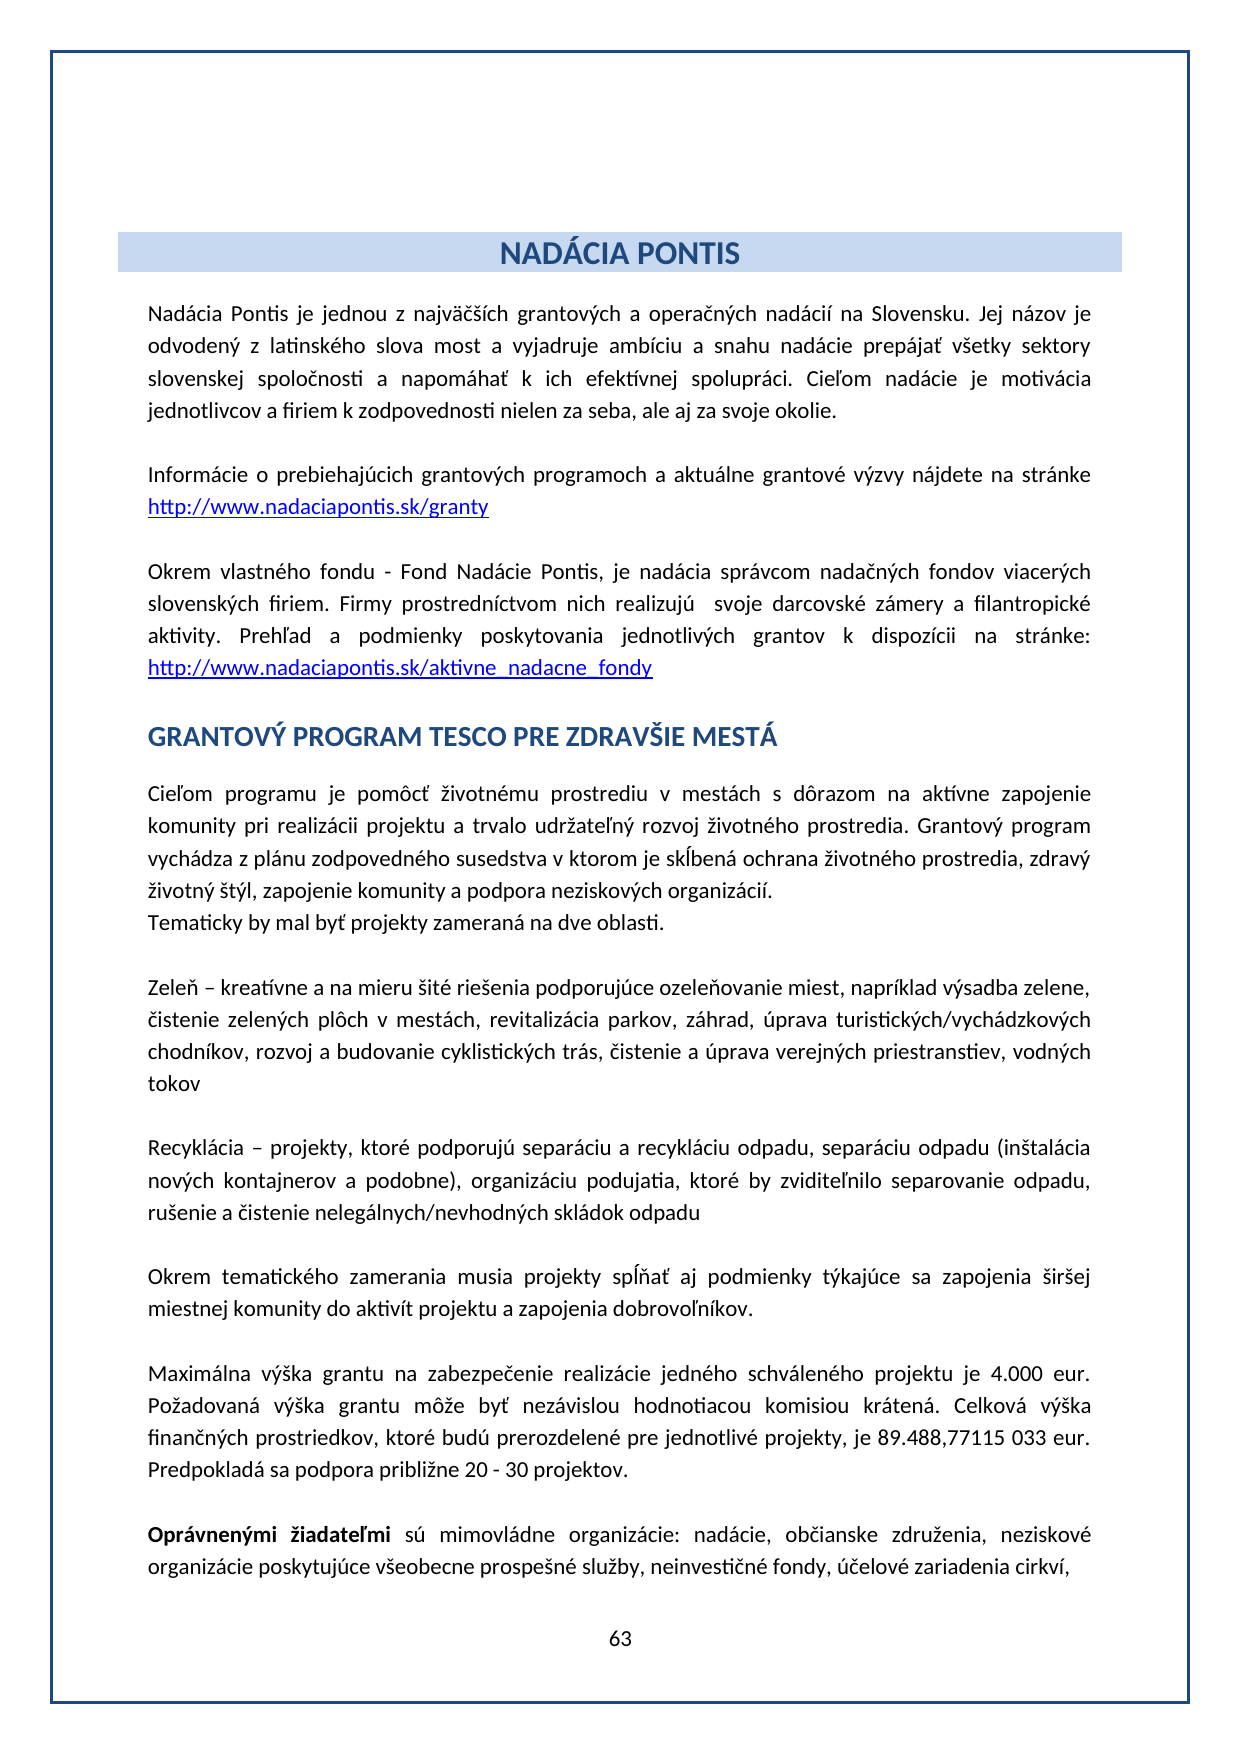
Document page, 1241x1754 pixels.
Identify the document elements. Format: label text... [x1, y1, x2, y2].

text Maximálna výška grantu na zabezpečenie realizácie jedného schváleného projektu je 4.000 eur. Požadovaná výška grantu môže byť nezávislou hodnotiacou komisiou krátená. Celková výška finančných prostriedkov, ktoré budú prerozdelené pre jednotlivé projekty, je 89.488,77115 033 eur. Predpokladá sa podpora približne 20 - 30 projektov. [148, 1359, 1093, 1483]
subtitle NADÁCIA PONTIS [118, 232, 1122, 272]
text Oprávnenými žiadateľmi sú mimovládne organizácie: nadácie, občianske združenia, neziskové organizácie poskytujúce všeobecne prospešné služby, neinvestičné fondy, účelové zariadenia cirkví, [148, 1520, 1093, 1580]
text Okrem tematického zamerania musia projekty spĺňať aj podmienky týkajúce sa zapojenia širšej miestnej komunity do aktivít projektu a zapojenia dobrovoľníkov. [148, 1262, 1093, 1322]
subtitle GRANTOVÝ PROGRAM TESCO PRE ZDRAVŠIE MESTÁ [148, 718, 1122, 753]
text Tematicky by mal byť projekty zameraná na dve oblasti. [148, 908, 1093, 936]
text Okrem vlastného fondu - Fond Nadácie Pontis, je nadácia správcom nadačných fondov viacerých slovenských firiem. Firmy prostredníctvom nich realizujú svoje darcovské zámery a filantropické aktivity. Prehľad a podmienky poskytovania jednotlivých grantov k dispozícii na stránke: http://www.nadaciapontis.sk/aktivne_nadacne_fondy [148, 557, 1093, 681]
text Informácie o prebiehajúcich grantových programoch a aktuálne grantové výzvy nájdete na stránke http://www.nadaciapontis.sk/granty [148, 460, 1093, 520]
text Recyklácia – projekty, ktoré podporujú separáciu a recykláciu odpadu, separáciu odpadu (inštalácia nových kontajnerov a podobne), organizáciu podujatia, ktoré by zviditeľnilo separovanie odpadu, rušenie a čistenie nelegálnych/nevhodných skládok odpadu [148, 1133, 1093, 1226]
text Cieľom programu je pomôcť životnému prostrediu v mestách s dôrazom na aktívne zapojenie komunity pri realizácii projektu a trvalo udržateľný rozvoj životného prostredia. Grantový program vychádza z plánu zodpovedného susedstva v ktorom je skĺbená ochrana životného prostredia, zdravý životný štýl, zapojenie komunity a podpora neziskových organizácií. [148, 779, 1093, 904]
text Nadácia Pontis je jednou z najväčších grantových a operačných nadácií na Slovensku. Jej názov je odvodený z latinského slova most a vyjadruje ambíciu a snahu nadácie prepájať všetky sektory slovenskej spoločnosti a napomáhať k ich efektívnej spolupráci. Cieľom nadácie je motivácia jednotlivcov a firiem k zodpovednosti nielen za seba, ale aj za svoje okolie. [148, 299, 1093, 424]
text Zeleň – kreatívne a na mieru šité riešenia podporujúce ozeleňovanie miest, napríklad výsadba zelene, čistenie zelených plôch v mestách, revitalizácia parkov, záhrad, úprava turistických/vychádzkových chodníkov, rozvoj a budovanie cyklistických trás, čistenie a úprava verejných priestranstiev, vodných tokov [148, 973, 1093, 1097]
